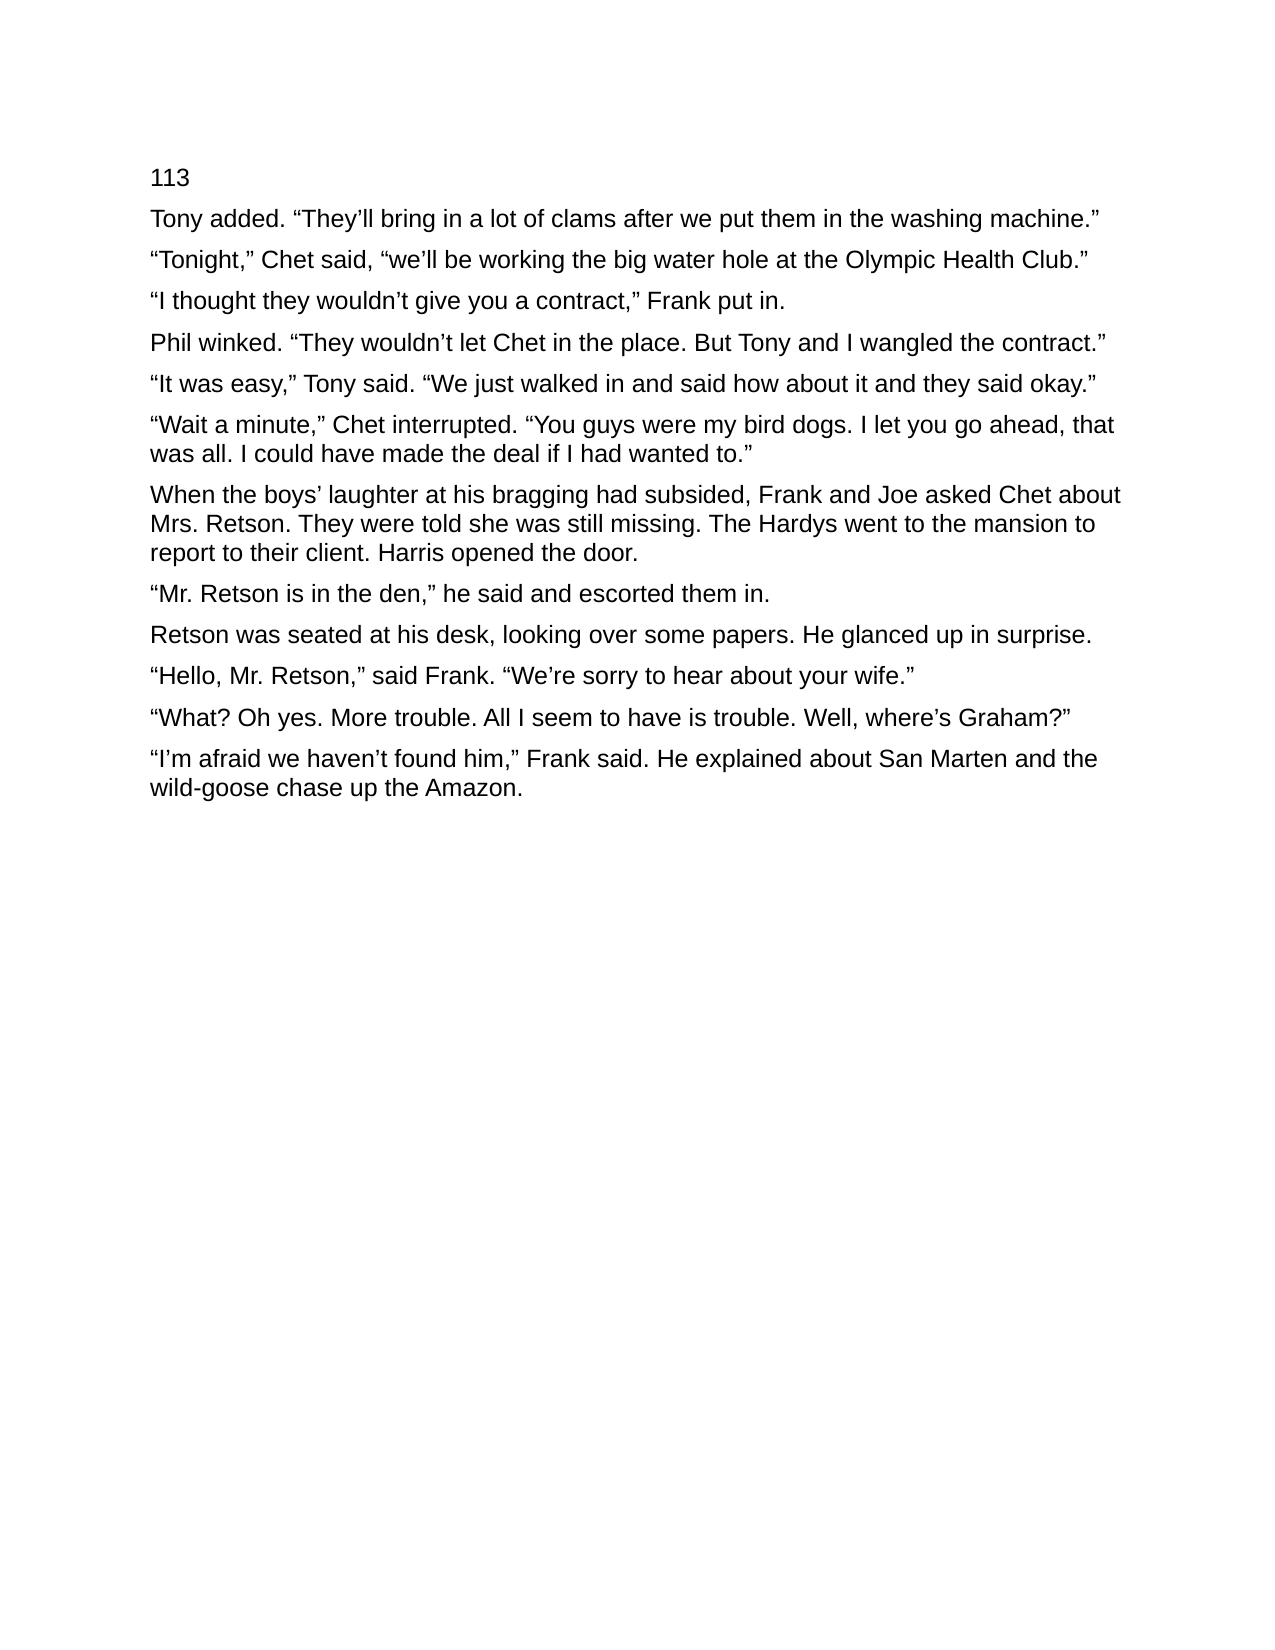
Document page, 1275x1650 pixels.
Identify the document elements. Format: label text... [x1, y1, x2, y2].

text “Tonight,” Chet said, “we’ll be working the big water hole at the Olympic Health Club.” [150, 245, 1125, 274]
text “What? Oh yes. More trouble. All I seem to have is trouble. Well, where’s Graham?” [150, 702, 1125, 731]
text “Wait a minute,” Chet interrupted. “You guys were my bird dogs. I let you go ahead, that was all. I could have made the deal if I had wanted to.” [150, 410, 1125, 467]
text “Mr. Retson is in the den,” he said and escorted them in. [150, 579, 1125, 607]
text Retson was seated at his desk, looking over some papers. He glanced up in surprise. [150, 620, 1125, 649]
text Phil winked. “They wouldn’t let Chet in the place. But Tony and I wangled the contract.” [150, 327, 1125, 356]
text “I’m afraid we haven’t found him,” Frank said. He explained about San Marten and the wild-goose chase up the Amazon. [150, 744, 1125, 801]
text Tony added. “They’ll bring in a lot of clams after we put them in the washing machine.” [150, 204, 1125, 232]
text “Hello, Mr. Retson,” said Frank. “We’re sorry to hear about your wife.” [150, 661, 1125, 690]
text When the boys’ laughter at his bragging had subsided, Frank and Joe asked Chet about Mrs. Retson. They were told she was still missing. The Hardys went to the mansion to report to their client. Harris opened the door. [150, 480, 1125, 566]
text “It was easy,” Tony said. “We just walked in and said how about it and they said okay.” [150, 369, 1125, 397]
text 113 [150, 162, 1125, 191]
text “I thought they wouldn’t give you a contract,” Frank put in. [150, 286, 1125, 315]
